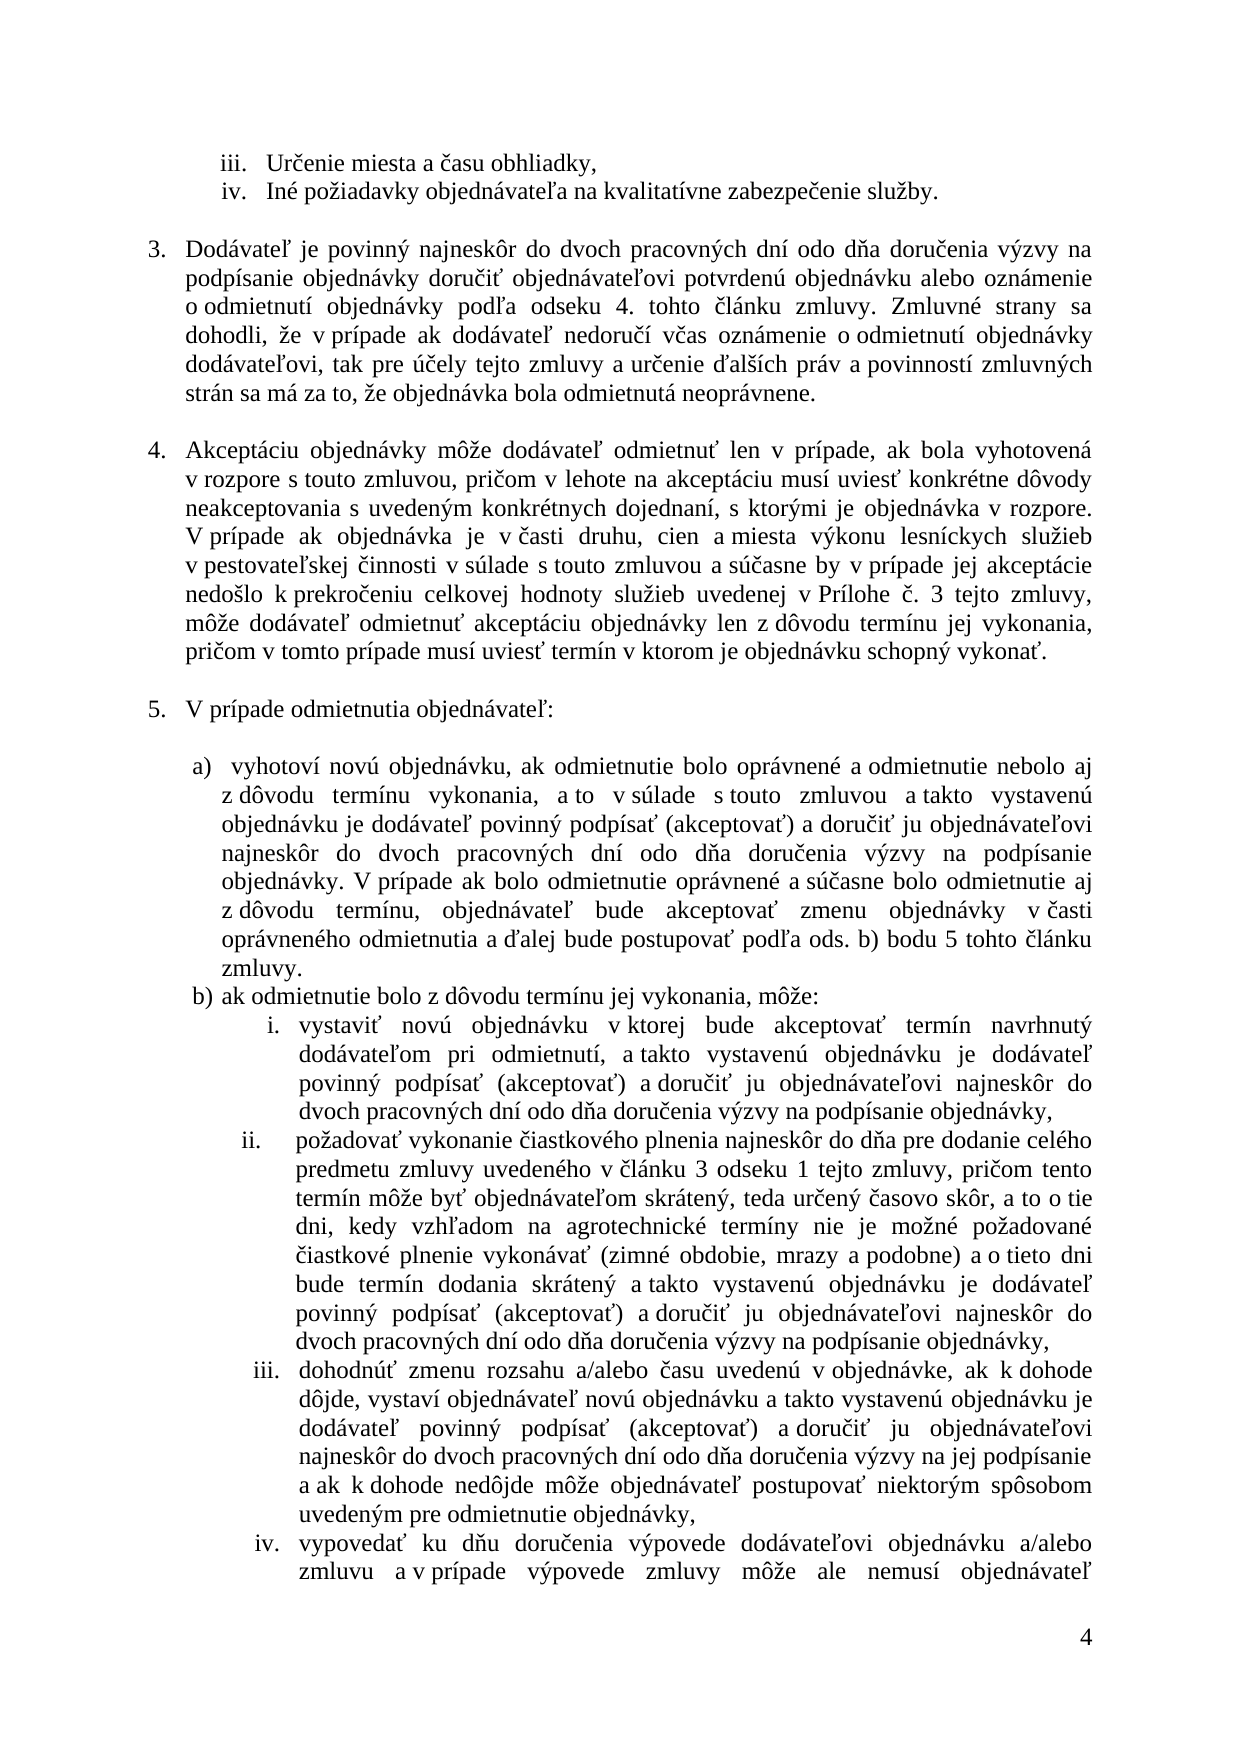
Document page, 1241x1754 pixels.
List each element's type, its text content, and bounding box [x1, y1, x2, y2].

list V prípade odmietnutia objednávateľ: [148, 694, 1093, 723]
list Určenie miesta a času obhliadky, [247, 148, 1093, 176]
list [280, 1528, 1093, 1585]
list požadovať vykonanie čiastkového plnenia najneskôr do dňa pre dodanie celého predmetu zmluvy uvedeného v článku 3 odseku 1 tejto zmluvy, pričom tento termín môže byť objednávateľom skrátený, teda určený časovo skôr, a to o tie dni, kedy vzhľadom na agrotechnické termíny nie je možné požadované čiastkové plnenie vykonávať (zimné obdobie, mrazy a podobne) a o tieto dni bude termín dodania skrátený a takto vystavenú objednávku je dodávateľ povinný podpísať (akceptovať) a doručiť ju objednávateľovi najneskôr do dvoch pracovných dní odo dňa doručenia výzvy na podpísanie objednávky, [261, 1125, 1093, 1355]
list Dodávateľ je povinný najneskôr do dvoch pracovných dní odo dňa doručenia výzvy na podpísanie objednávky doručiť objednávateľovi potvrdenú objednávku alebo oznámenie o odmietnutí objednávky podľa odseku 4. tohto článku zmluvy. Zmluvné strany sa dohodli, že v prípade ak dodávateľ nedoručí včas oznámenie o odmietnutí objednávky dodávateľovi, tak pre účely tejto zmluvy a určenie ďalších práv a povinností zmluvných strán sa má za to, že objednávka bola odmietnutá neoprávnene. [148, 234, 1093, 406]
list vyhotoví novú objednávku, ak odmietnutie bolo oprávnené a odmietnutie nebolo aj z dôvodu termínu vykonania, a to v súlade s touto zmluvou a takto vystavenú objednávku je dodávateľ povinný podpísať (akceptovať) a doručiť ju objednávateľovi najneskôr do dvoch pracovných dní odo dňa doručenia výzvy na podpísanie objednávky. V prípade ak bolo odmietnutie oprávnené a súčasne bolo odmietnutie aj z dôvodu termínu, objednávateľ bude akceptovať zmenu objednávky v časti oprávneného odmietnutia a ďalej bude postupovať podľa ods. b) bodu 5 tohto článku zmluvy. [192, 751, 1093, 981]
list ak odmietnutie bolo z dôvodu termínu jej vykonania, môže: [192, 981, 1093, 1010]
list Iné požiadavky objednávateľa na kvalitatívne zabezpečenie služby. [247, 176, 1093, 205]
list vystaviť novú objednávku v ktorej bude akceptovať termín navrhnutý dodávateľom pri odmietnutí, a takto vystavenú objednávku je dodávateľ povinný podpísať (akceptovať) a doručiť ju objednávateľovi najneskôr do dvoch pracovných dní odo dňa doručenia výzvy na podpísanie objednávky, [280, 1010, 1093, 1125]
list Akceptáciu objednávky môže dodávateľ odmietnuť len v prípade, ak bola vyhotovená v rozpore s touto zmluvou, pričom v lehote na akceptáciu musí uviesť konkrétne dôvody neakceptovania s uvedeným konkrétnych dojednaní, s ktorými je objednávka v rozpore. V prípade ak objednávka je v časti druhu, cien a miesta výkonu lesníckych služieb v pestovateľskej činnosti v súlade s touto zmluvou a súčasne by v prípade jej akceptácie nedošlo k prekročeniu celkovej hodnoty služieb uvedenej v Prílohe č. 3 tejto zmluvy, môže dodávateľ odmietnuť akceptáciu objednávky len z dôvodu termínu jej vykonania, pričom v tomto prípade musí uviesť termín v ktorom je objednávku schopný vykonať. [148, 435, 1093, 665]
list dohodnúť zmenu rozsahu a/alebo času uvedenú v objednávke, ak k dohode dôjde, vystaví objednávateľ novú objednávku a takto vystavenú objednávku je dodávateľ povinný podpísať (akceptovať) a doručiť ju objednávateľovi najneskôr do dvoch pracovných dní odo dňa doručenia výzvy na jej podpísanie a ak k dohode nedôjde môže objednávateľ postupovať niektorým spôsobom uvedeným pre odmietnutie objednávky, [280, 1355, 1093, 1528]
